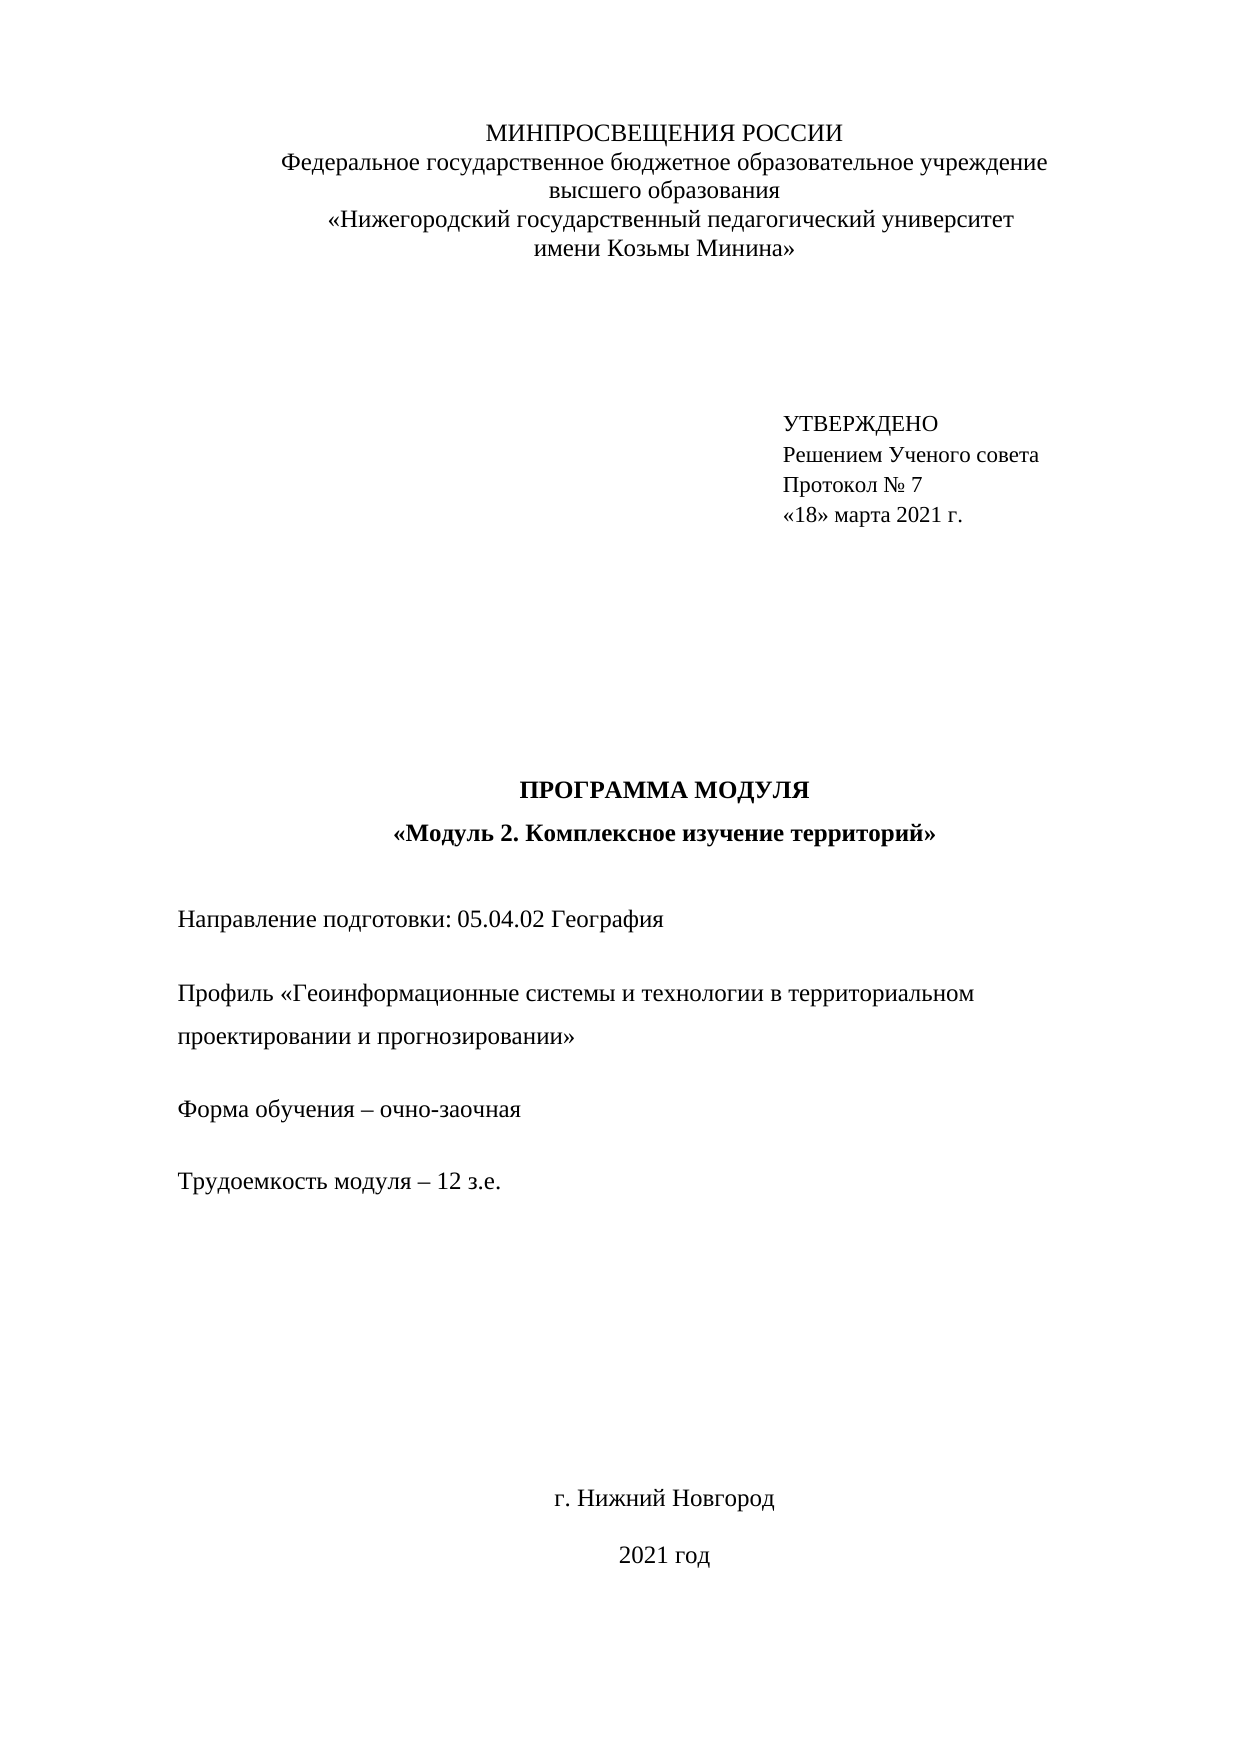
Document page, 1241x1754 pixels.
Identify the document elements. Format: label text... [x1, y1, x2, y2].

text Направление подготовки: 05.04.02 География [177, 904, 1152, 933]
text Профиль «Геоинформационные системы и технологии в территориальном проектировании и прогнозировании» [177, 978, 1152, 1050]
text Протокол № 7 [783, 471, 1152, 497]
text Форма обучения – очно-заочная [177, 1094, 1152, 1123]
text «Нижегородский государственный педагогический университет [177, 204, 1152, 233]
text имени Козьмы Минина» [177, 233, 1152, 262]
text Трудоемкость модуля – 12 з.е. [177, 1166, 1152, 1195]
text «18» марта 2021 г. [783, 501, 1152, 527]
text высшего образования [177, 176, 1152, 204]
text г. Нижний Новгород [177, 1483, 1152, 1511]
text МИНПРОСВЕЩЕНИЯ РОССИИ [177, 118, 1152, 147]
text 2021 год [177, 1540, 1152, 1569]
text Федеральное государственное бюджетное образовательное учреждение [177, 147, 1152, 176]
text УТВЕРЖДЕНО [783, 410, 1152, 437]
text Решением Ученого совета [783, 441, 1152, 467]
text «Модуль 2. Комплексное изучение территорий» [177, 818, 1152, 847]
text программа модуля [177, 775, 1152, 804]
